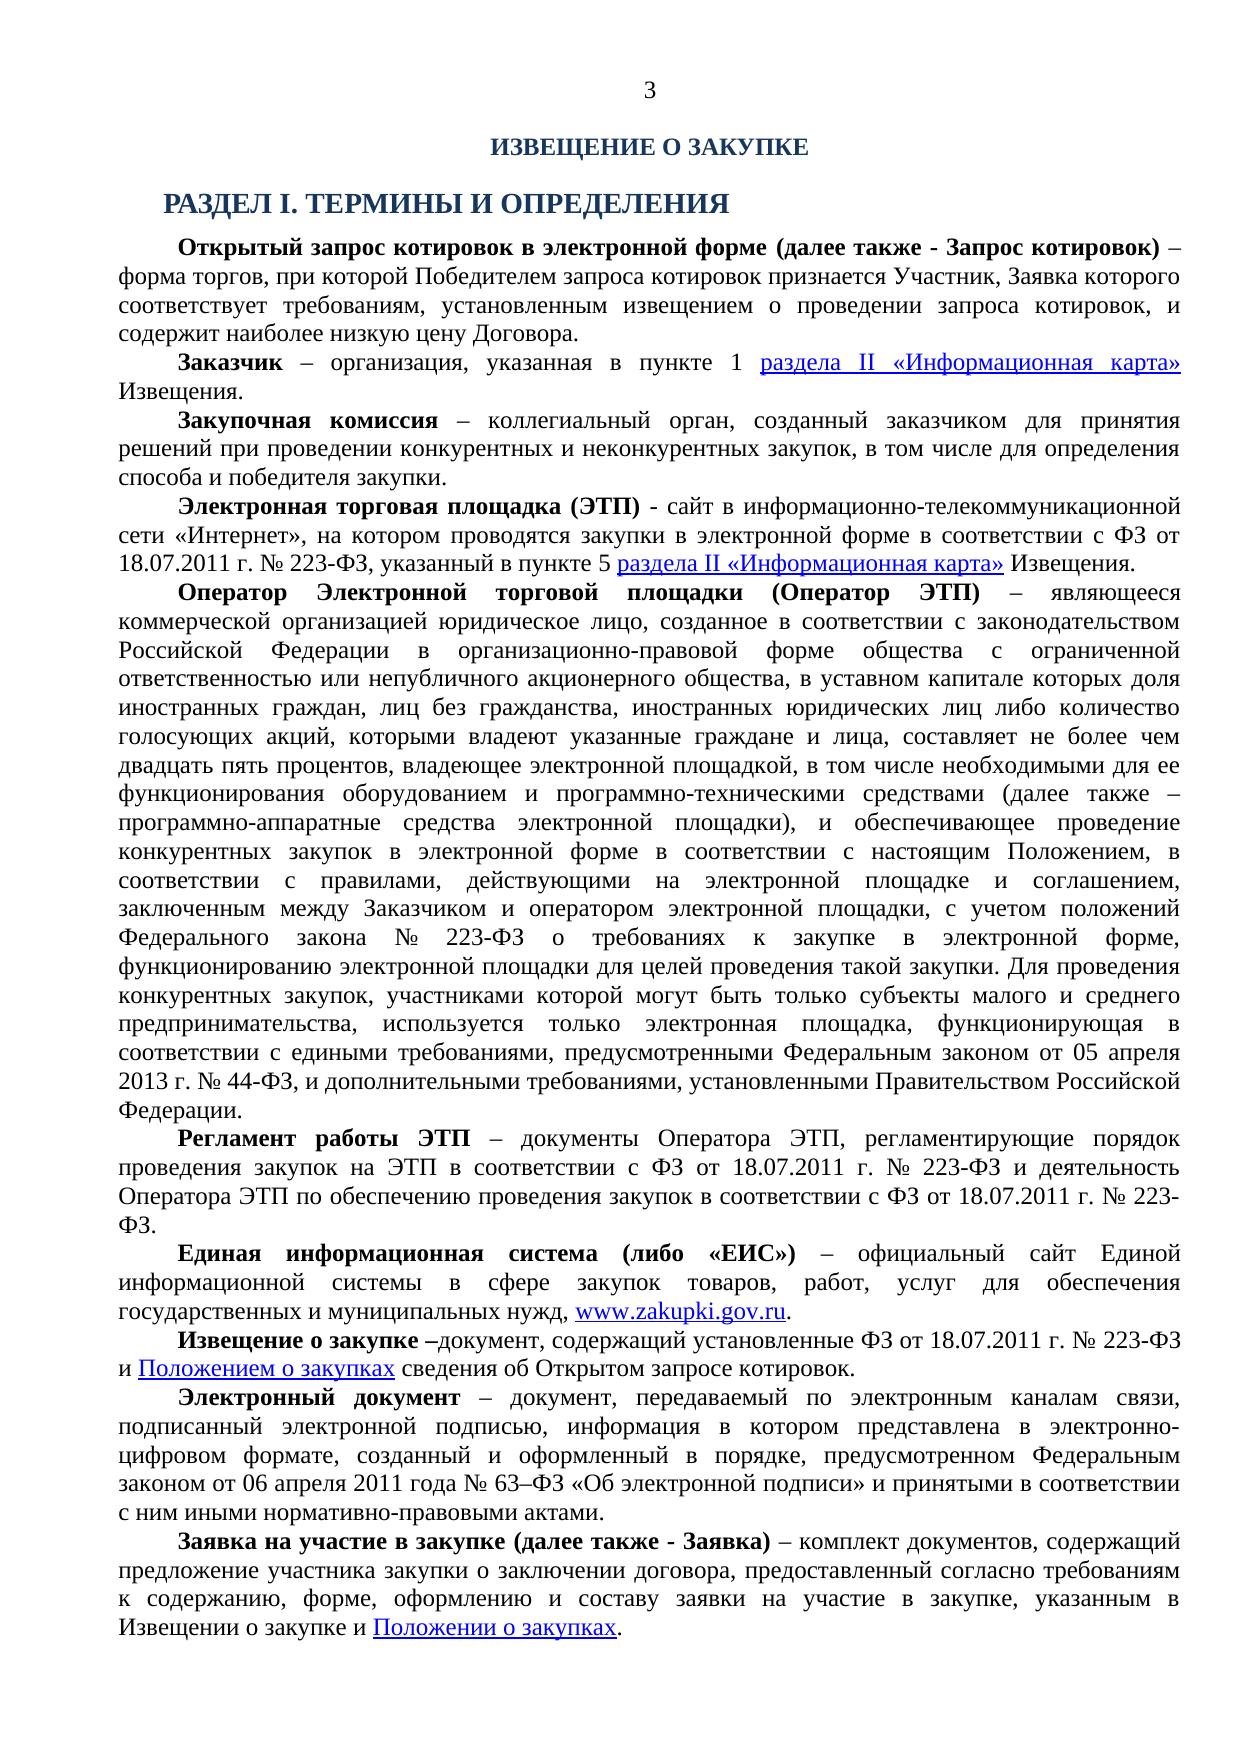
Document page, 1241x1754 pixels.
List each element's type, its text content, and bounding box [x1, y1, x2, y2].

text Электронный документ – документ, передаваемый по электронным каналам связи, подписанный электронной подписью, информация в котором представлена в электронно-цифровом формате, созданный и оформленный в порядке, предусмотренном Федеральным законом от 06 апреля 2011 года № 63–ФЗ «Об электронной подписи» и принятыми в соответствии с ним иными нормативно-правовыми актами. [118, 1382, 1181, 1526]
text Извещение о закупке –документ, содержащий установленные ФЗ от 18.07.2011 г. № 223-ФЗ и Положением о закупках сведения об Открытом запросе котировок. [118, 1325, 1181, 1382]
text Закупочная комиссия – коллегиальный орган, созданный заказчиком для принятия решений при проведении конкурентных и неконкурентных закупок, в том числе для определения способа и победителя закупки. [118, 405, 1181, 491]
text Регламент работы ЭТП – документы Оператора ЭТП, регламентирующие порядок проведения закупок на ЭТП в соответствии с ФЗ от 18.07.2011 г. № 223-ФЗ и деятельность Оператора ЭТП по обеспечению проведения закупок в соответствии с ФЗ от 18.07.2011 г. № 223-ФЗ. [118, 1123, 1181, 1238]
text РАЗДЕЛ I. ТЕРМИНЫ И ОПРЕДЕЛЕНИЯ [163, 186, 1181, 220]
text Единая информационная система (либо «ЕИС») – официальный сайт Единой информационной системы в сфере закупок товаров, работ, услуг для обеспечения государственных и муниципальных нужд, www.zakupki.gov.ru. [118, 1238, 1181, 1325]
text Заявка на участие в закупке (далее также - Заявка) – комплект документов, содержащий предложение участника закупки о заключении договора, предоставленный согласно требованиям к содержанию, форме, оформлению и составу заявки на участие в закупке, указанным в Извещении о закупке и Положении о закупках. [118, 1526, 1181, 1641]
text Оператор Электронной торговой площадки (Оператор ЭТП) – являющееся коммерческой организацией юридическое лицо, созданное в соответствии с законодательством Российской Федерации в организационно-правовой форме общества с ограниченной ответственностью или непубличного акционерного общества, в уставном капитале которых доля иностранных граждан, лиц без гражданства, иностранных юридических лиц либо количество голосующих акций, которыми владеют указанные граждане и лица, составляет не более чем двадцать пять процентов, владеющее электронной площадкой, в том числе необходимыми для ее функционирования оборудованием и программно-техническими средствами (далее также – программно-аппаратные средства электронной площадки), и обеспечивающее проведение конкурентных закупок в электронной форме в соответствии с настоящим Положением, в соответствии с правилами, действующими на электронной площадке и соглашением, заключенным между Заказчиком и оператором электронной площадки, с учетом положений Федерального закона № 223-ФЗ о требованиях к закупке в электронной форме, функционированию электронной площадки для целей проведения такой закупки. Для проведения конкурентных закупок, участниками которой могут быть только субъекты малого и среднего предпринимательства, используется только электронная площадка, функционирующая в соответствии с едиными требованиями, предусмотренными Федеральным законом от 05 апреля 2013 г. № 44-ФЗ, и дополнительными требованиями, установленными Правительством Российской Федерации. [118, 577, 1181, 1123]
text Электронная торговая площадка (ЭТП) - сайт в информационно-телекоммуникационной сети «Интернет», на котором проводятся закупки в электронной форме в соответствии с ФЗ от 18.07.2011 г. № 223-ФЗ, указанный в пункте 5 раздела II «Информационная карта» Извещения. [118, 491, 1181, 577]
text ИЗВЕЩЕНИЕ О ЗАКУПКЕ [118, 132, 1181, 161]
text Заказчик – организация, указанная в пункте 1 раздела II «Информационная карта» Извещения. [118, 347, 1181, 405]
text Открытый запрос котировок в электронной форме (далее также - Запрос котировок) – форма торгов, при которой Победителем запроса котировок признается Участник, Заявка которого соответствует требованиям, установленным извещением о проведении запроса котировок, и содержит наиболее низкую цену Договора. [118, 232, 1181, 347]
